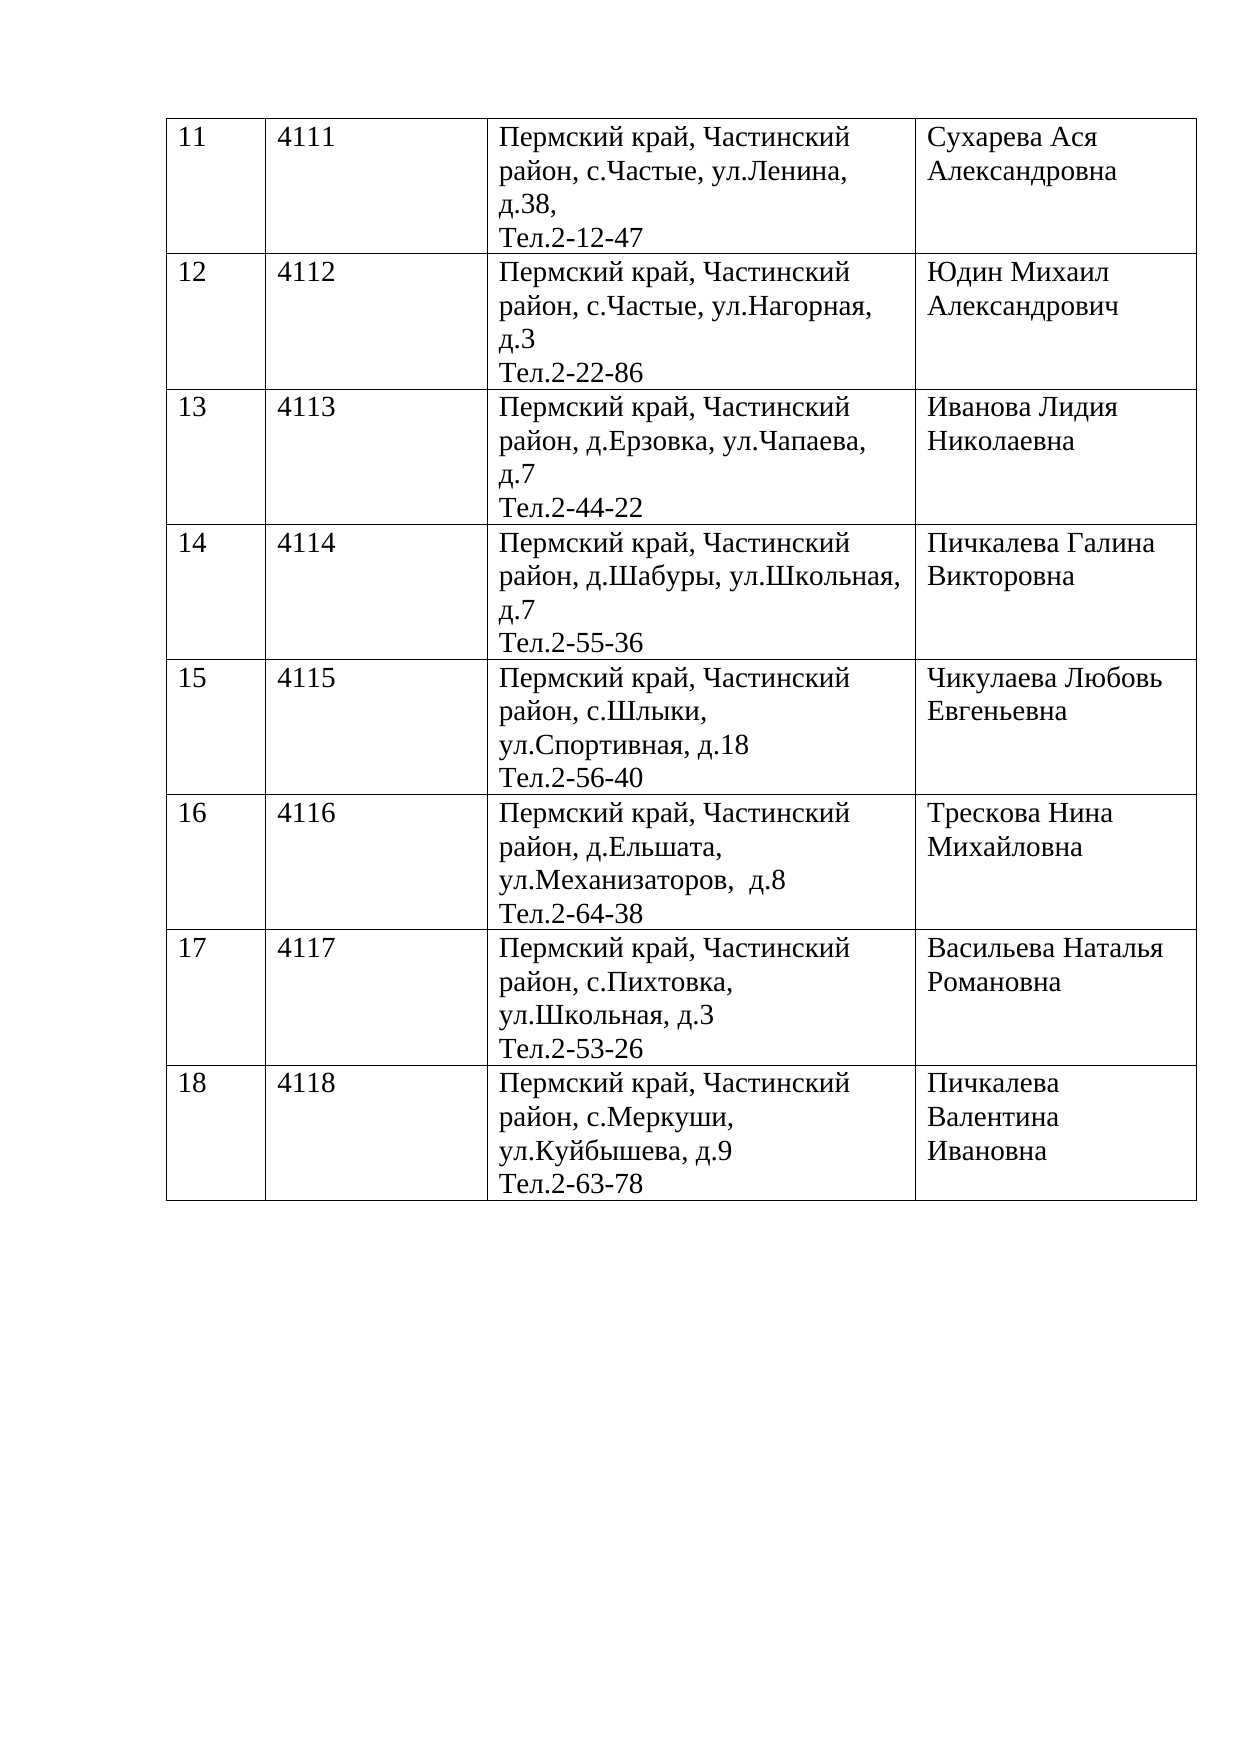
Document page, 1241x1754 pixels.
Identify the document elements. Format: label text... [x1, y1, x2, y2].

table_cell 11 [167, 119, 265, 253]
table_cell Пермский край, Частинский район, с.Шлыки, ул.Спортивная, д.18 Тел.2-56-40 [488, 660, 915, 794]
table_cell Пермский край, Частинский район, с.Частые, ул.Нагорная, д.3 Тел.2-22-86 [488, 254, 915, 388]
table_cell 4111 [266, 119, 487, 253]
table_cell Юдин Михаил Александрович [916, 254, 1196, 388]
table_cell Сухарева Ася Александровна [916, 119, 1196, 253]
table_cell Пермский край, Частинский район, д.Ельшата, ул.Механизаторов, д.8 Тел.2-64-38 [488, 795, 915, 929]
table_cell Пермский край, Частинский район, с.Пихтовка, ул.Школьная, д.3 Тел.2-53-26 [488, 930, 915, 1064]
table_cell Иванова Лидия Николаевна [916, 390, 1196, 524]
table_cell Пермский край, Частинский район, с.Меркуши, ул.Куйбышева, д.9 Тел.2-63-78 [488, 1066, 915, 1200]
table_cell 4116 [266, 795, 487, 929]
table_cell 13 [167, 390, 265, 524]
table_cell Пичкалева Галина Викторовна [916, 525, 1196, 659]
table_cell Пичкалева Валентина Ивановна [916, 1066, 1196, 1200]
table_cell 12 [167, 254, 265, 388]
table_cell 15 [167, 660, 265, 794]
table_cell 4115 [266, 660, 487, 794]
table_cell Чикулаева Любовь Евгеньевна [916, 660, 1196, 794]
table_cell Пермский край, Частинский район, с.Частые, ул.Ленина, д.38, Тел.2-12-47 [488, 119, 915, 253]
table_cell 4114 [266, 525, 487, 659]
table_cell Пермский край, Частинский район, д.Ерзовка, ул.Чапаева, д.7 Тел.2-44-22 [488, 390, 915, 524]
table_cell 18 [167, 1066, 265, 1200]
table_cell 17 [167, 930, 265, 1064]
table_cell Васильева Наталья Романовна [916, 930, 1196, 1064]
table_cell 14 [167, 525, 265, 659]
table_cell 4118 [266, 1066, 487, 1200]
table_cell Трескова Нина Михайловна [916, 795, 1196, 929]
table_cell 4112 [266, 254, 487, 388]
table_cell 4113 [266, 390, 487, 524]
table_cell 16 [167, 795, 265, 929]
table_cell Пермский край, Частинский район, д.Шабуры, ул.Школьная, д.7 Тел.2-55-36 [488, 525, 915, 659]
table_cell 4117 [266, 930, 487, 1064]
